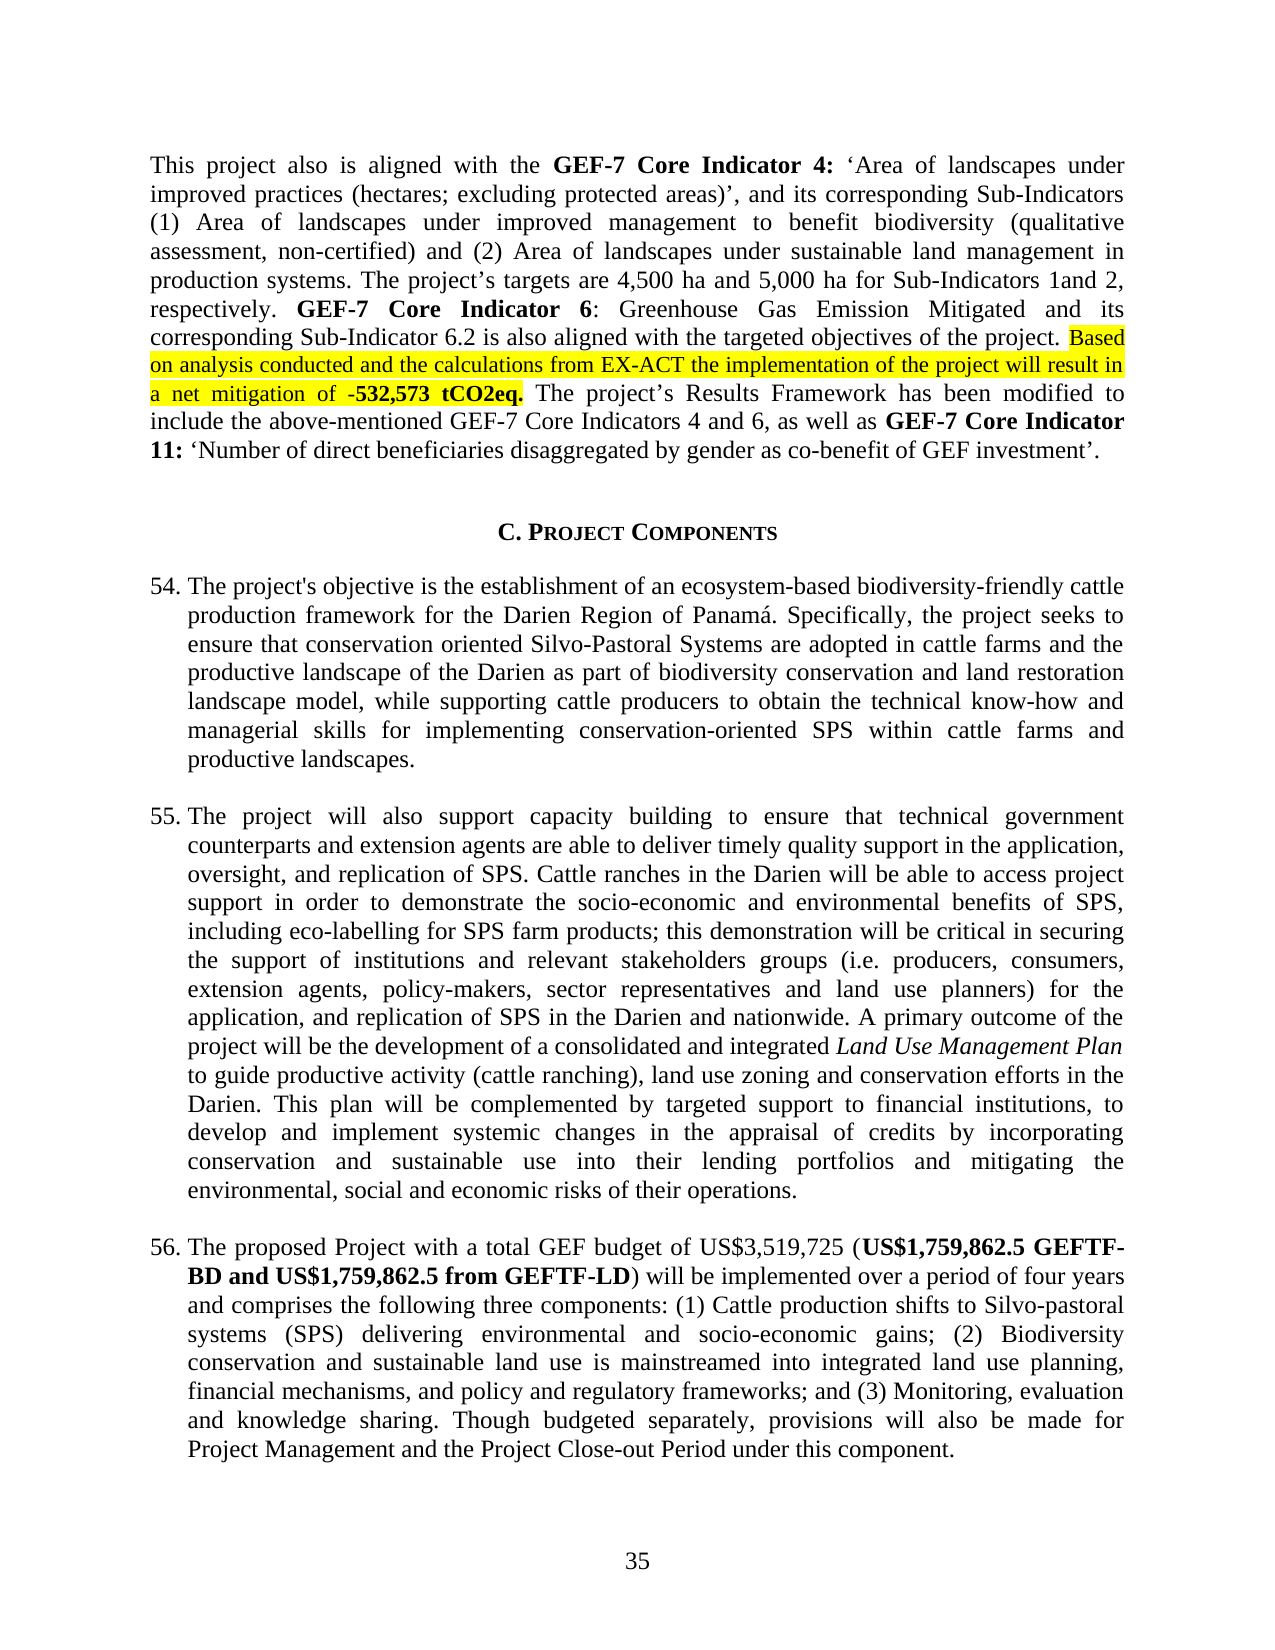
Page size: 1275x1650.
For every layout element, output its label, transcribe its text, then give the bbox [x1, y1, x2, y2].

list The project will also support capacity building to ensure that technical government counterparts and extension agents are able to deliver timely quality support in the application, oversight, and replication of SPS. Cattle ranches in the Darien will be able to access project support in order to demonstrate the socio-economic and environmental benefits of SPS, including eco-labelling for SPS farm products; this demonstration will be critical in securing the support of institutions and relevant stakeholders groups (i.e. producers, consumers, extension agents, policy-makers, sector representatives and land use planners) for the application, and replication of SPS in the Darien and nationwide. A primary outcome of the project will be the development of a consolidated and integrated Land Use Management Plan to guide productive activity (cattle ranching), land use zoning and conservation efforts in the Darien. This plan will be complemented by targeted support to financial institutions, to develop and implement systemic changes in the appraisal of credits by incorporating conservation and sustainable use into their lending portfolios and mitigating the environmental, social and economic risks of their operations. [150, 801, 1125, 1204]
list The project's objective is the establishment of an ecosystem-based biodiversity-friendly cattle production framework for the Darien Region of Panamá. Specifically, the project seeks to ensure that conservation oriented Silvo-Pastoral Systems are adopted in cattle farms and the productive landscape of the Darien as part of biodiversity conservation and land restoration landscape model, while supporting cattle producers to obtain the technical know-how and managerial skills for implementing conservation-oriented SPS within cattle farms and productive landscapes. [150, 571, 1125, 772]
text This project also is aligned with the GEF-7 Core Indicator 4: ‘Area of landscapes under improved practices (hectares; excluding protected areas)’, and its corresponding Sub-Indicators (1) Area of landscapes under improved management to benefit biodiversity (qualitative assessment, non-certified) and (2) Area of landscapes under sustainable land management in production systems. The project’s targets are 4,500 ha and 5,000 ha for Sub-Indicators 1and 2, respectively. GEF-7 Core Indicator 6: Greenhouse Gas Emission Mitigated and its corresponding Sub-Indicator 6.2 is also aligned with the targeted objectives of the project. Based on analysis conducted and the calculations from EX-ACT the implementation of the project will result in a net mitigation of -532,573 tCO2eq. The project’s Results Framework has been modified to include the above-mentioned GEF-7 Core Indicators 4 and 6, as well as GEF-7 Core Indicator 11: ‘Number of direct beneficiaries disaggregated by gender as co-benefit of GEF investment’. [150, 150, 1125, 351]
subtitle C. Project Components [150, 517, 1125, 546]
text This project also is aligned with the GEF-7 Core Indicator 4: ‘Area of landscapes under improved practices (hectares; excluding protected areas)’, and its corresponding Sub-Indicators (1) Area of landscapes under improved management to benefit biodiversity (qualitative assessment, non-certified) and (2) Area of landscapes under sustainable land management in production systems. The project’s targets are 4,500 ha and 5,000 ha for Sub-Indicators 1and 2, respectively. GEF-7 Core Indicator 6: Greenhouse Gas Emission Mitigated and its corresponding Sub-Indicator 6.2 is also aligned with the targeted objectives of the project. Based on analysis conducted and the calculations from EX-ACT the implementation of the project will result in a net mitigation of -532,573 tCO2eq. The project’s Results Framework has been modified to include the above-mentioned GEF-7 Core Indicators 4 and 6, as well as GEF-7 Core Indicator 11: ‘Number of direct beneficiaries disaggregated by gender as co-benefit of GEF investment’. [150, 378, 1125, 464]
list The proposed Project with a total GEF budget of US$3,519,725 (US$1,759,862.5 GEFTF-BD and US$1,759,862.5 from GEFTF-LD) will be implemented over a period of four years and comprises the following three components: (1) Cattle production shifts to Silvo-pastoral systems (SPS) delivering environmental and socio-economic gains; (2) Biodiversity conservation and sustainable land use is mainstreamed into integrated land use planning, financial mechanisms, and policy and regulatory frameworks; and (3) Monitoring, evaluation and knowledge sharing. Though budgeted separately, provisions will also be made for Project Management and the Project Close-out Period under this component. [150, 1232, 1125, 1462]
